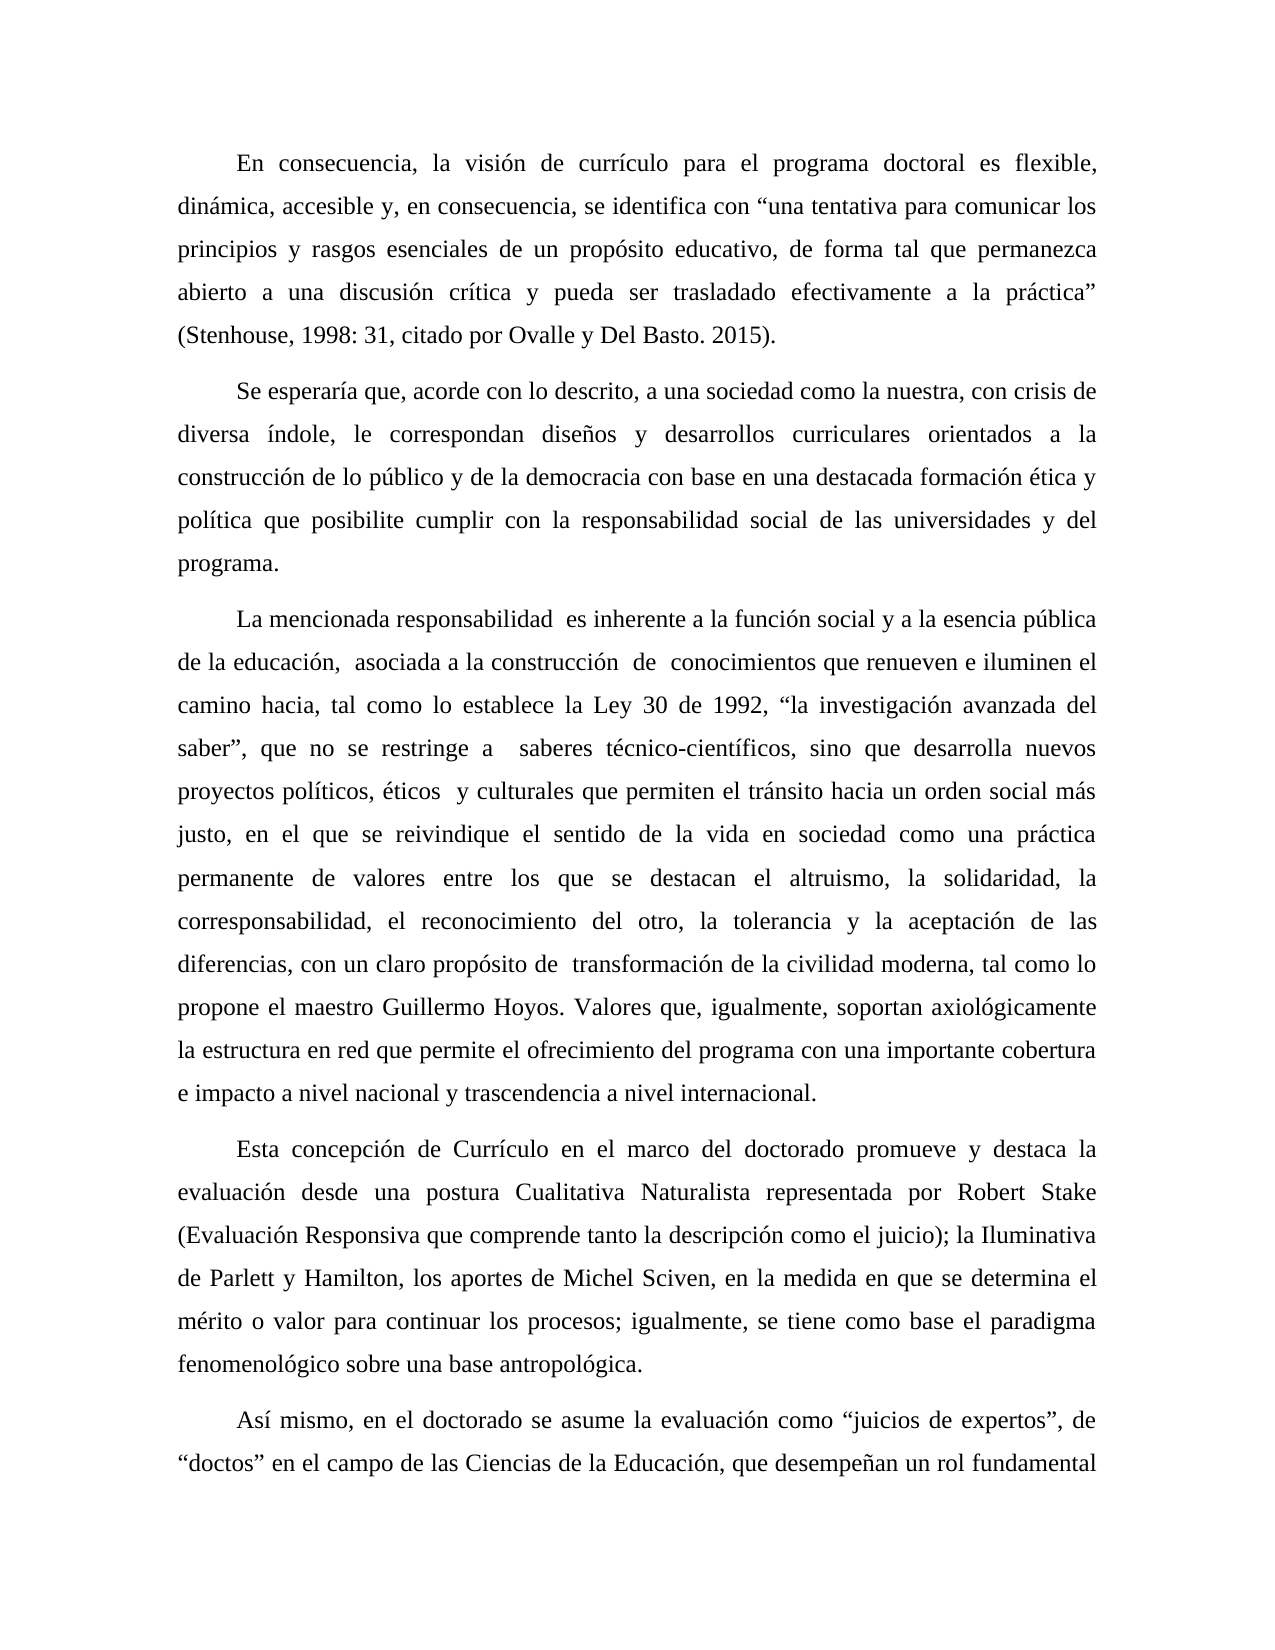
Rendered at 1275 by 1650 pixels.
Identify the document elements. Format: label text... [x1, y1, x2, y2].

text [177, 1405, 1098, 1477]
text La mencionada responsabilidad es inherente a la función social y a la esencia pública de la educación, asociada a la construcción de conocimientos que renueven e iluminen el camino hacia, tal como lo establece la Ley 30 de 1992, “la investigación avanzada del saber”, que no se restringe a saberes técnico-científicos, sino que desarrolla nuevos proyectos políticos, éticos y culturales que permiten el tránsito hacia un orden social más justo, en el que se reivindique el sentido de la vida en sociedad como una práctica permanente de valores entre los que se destacan el altruismo, la solidaridad, la corresponsabilidad, el reconocimiento del otro, la tolerancia y la aceptación de las diferencias, con un claro propósito de transformación de la civilidad moderna, tal como lo propone el maestro Guillermo Hoyos. Valores que, igualmente, soportan axiológicamente la estructura en red que permite el ofrecimiento del programa con una importante cobertura e impacto a nivel nacional y trascendencia a nivel internacional. [177, 604, 1098, 1107]
text Se esperaría que, acorde con lo descrito, a una sociedad como la nuestra, con crisis de diversa índole, le correspondan diseños y desarrollos curriculares orientados a la construcción de lo público y de la democracia con base en una destacada formación ética y política que posibilite cumplir con la responsabilidad social de las universidades y del programa. [177, 376, 1098, 577]
text Esta concepción de Currículo en el marco del doctorado promueve y destaca la evaluación desde una postura Cualitativa Naturalista representada por Robert Stake (Evaluación Responsiva que comprende tanto la descripción como el juicio); la Iluminativa de Parlett y Hamilton, los aportes de Michel Sciven, en la medida en que se determina el mérito o valor para continuar los procesos; igualmente, se tiene como base el paradigma fenomenológico sobre una base antropológica. [177, 1134, 1098, 1378]
text En consecuencia, la visión de currículo para el programa doctoral es flexible, dinámica, accesible y, en consecuencia, se identifica con “una tentativa para comunicar los principios y rasgos esenciales de un propósito educativo, de forma tal que permanezca abierto a una discusión crítica y pueda ser trasladado efectivamente a la práctica” (Stenhouse, 1998: 31, citado por Ovalle y Del Basto. 2015). [177, 148, 1098, 349]
